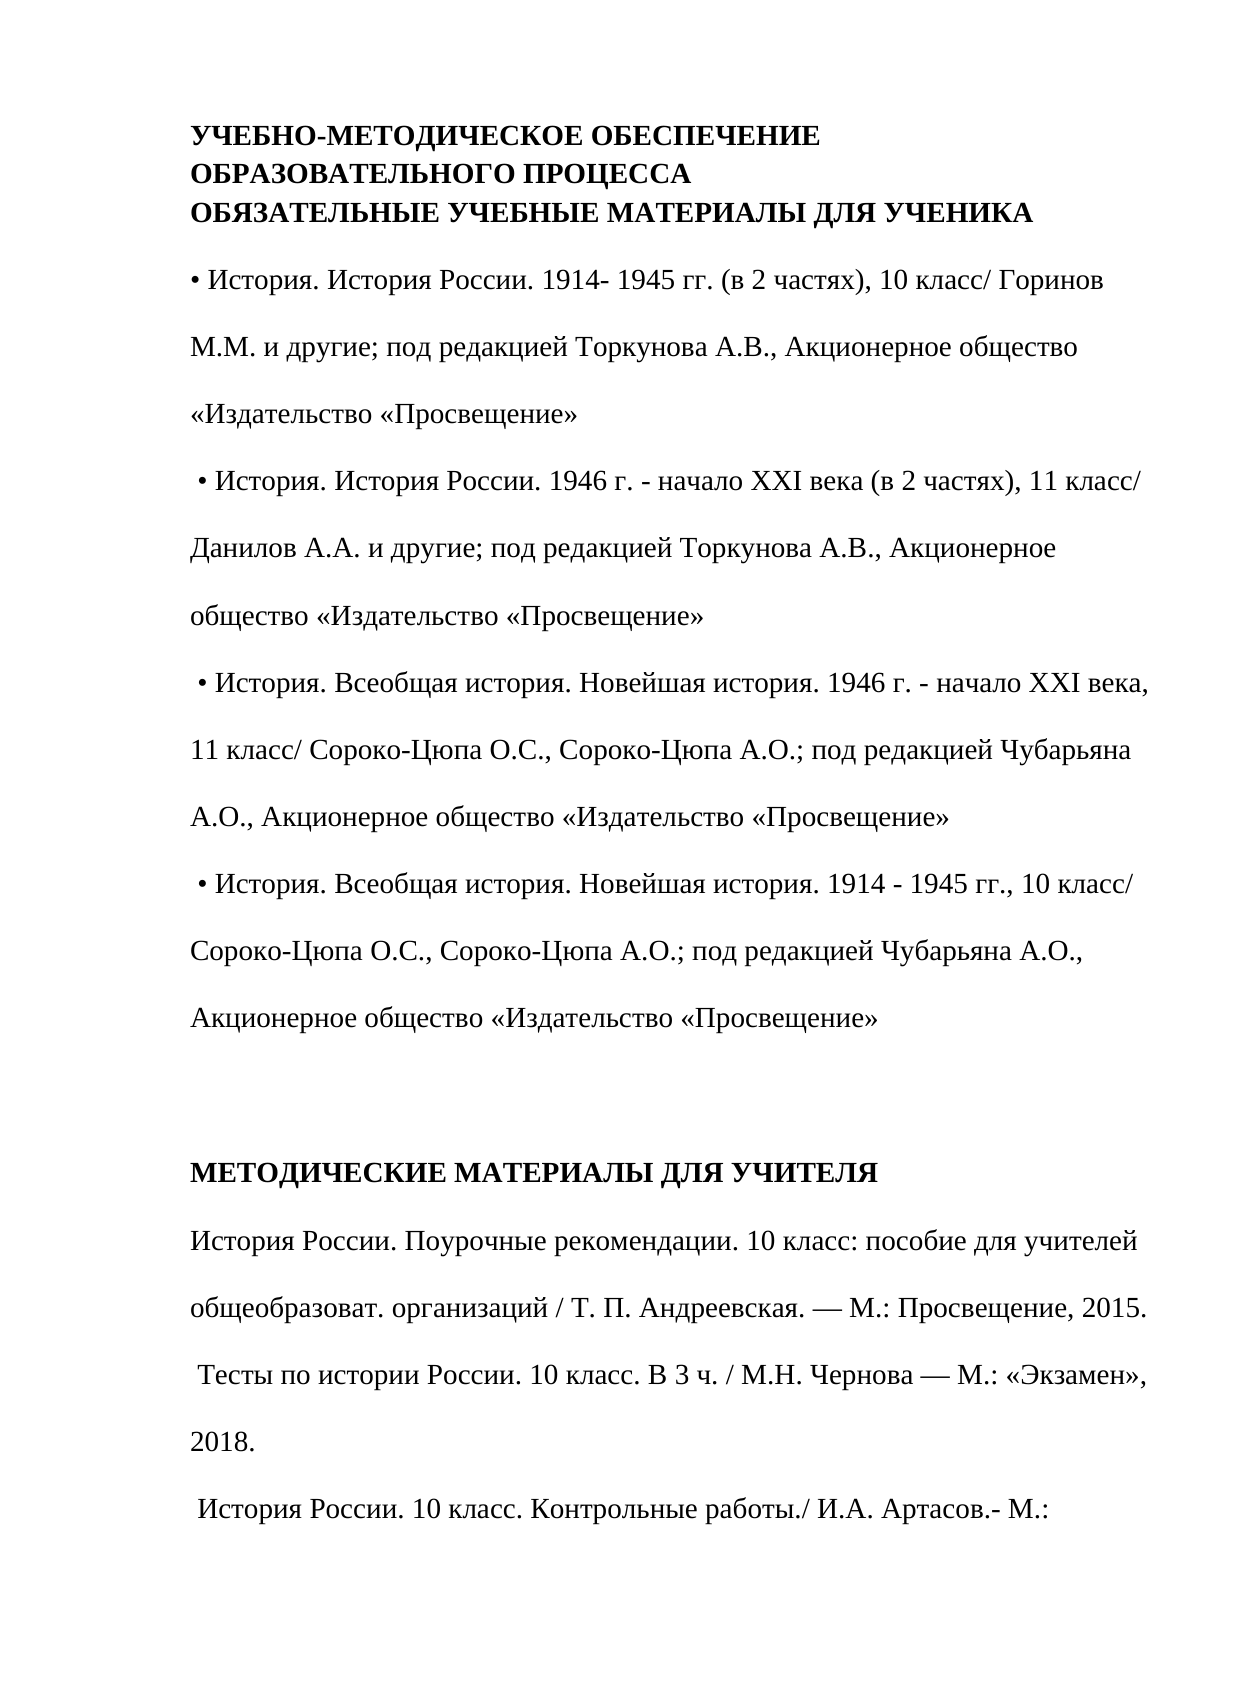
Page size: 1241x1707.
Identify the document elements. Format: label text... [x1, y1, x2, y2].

text ОБЯЗАТЕЛЬНЫЕ УЧЕБНЫЕ МАТЕРИАЛЫ ДЛЯ УЧЕНИКА [190, 195, 1152, 229]
text • История. История России. 1914- 1945 гг. (в 2 частях), 10 класс/ Горинов М.М. и другие; под редакцией Торкунова А.В., Акционерное общество «Издательство «Просвещение» • История. История России. 1946 г. - начало XXI века (в 2 частях), 11 класс/ Данилов А.А. и другие; под редакцией Торкунова А.В., Акционерное общество «Издательство «Просвещение» • История. Всеобщая история. Новейшая история. 1946 г. - начало XXI века, 11 класс/ Сороко-Цюпа О.С., Сороко-Цюпа А.О.; под редакцией Чубарьяна А.О., Акционерное общество «Издательство «Просвещение» • История. Всеобщая история. Новейшая история. 1914 - 1945 гг., 10 класс/ Сороко-Цюпа О.С., Сороко-Цюпа А.О.; под редакцией Чубарьяна А.О., Акционерное общество «Издательство «Просвещение» [190, 262, 1152, 1034]
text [190, 1223, 1152, 1524]
text МЕТОДИЧЕСКИЕ МАТЕРИАЛЫ ДЛЯ УЧИТЕЛЯ [190, 1156, 1152, 1189]
text УЧЕБНО-МЕТОДИЧЕСКОЕ ОБЕСПЕЧЕНИЕ ОБРАЗОВАТЕЛЬНОГО ПРОЦЕССА [190, 118, 1152, 190]
